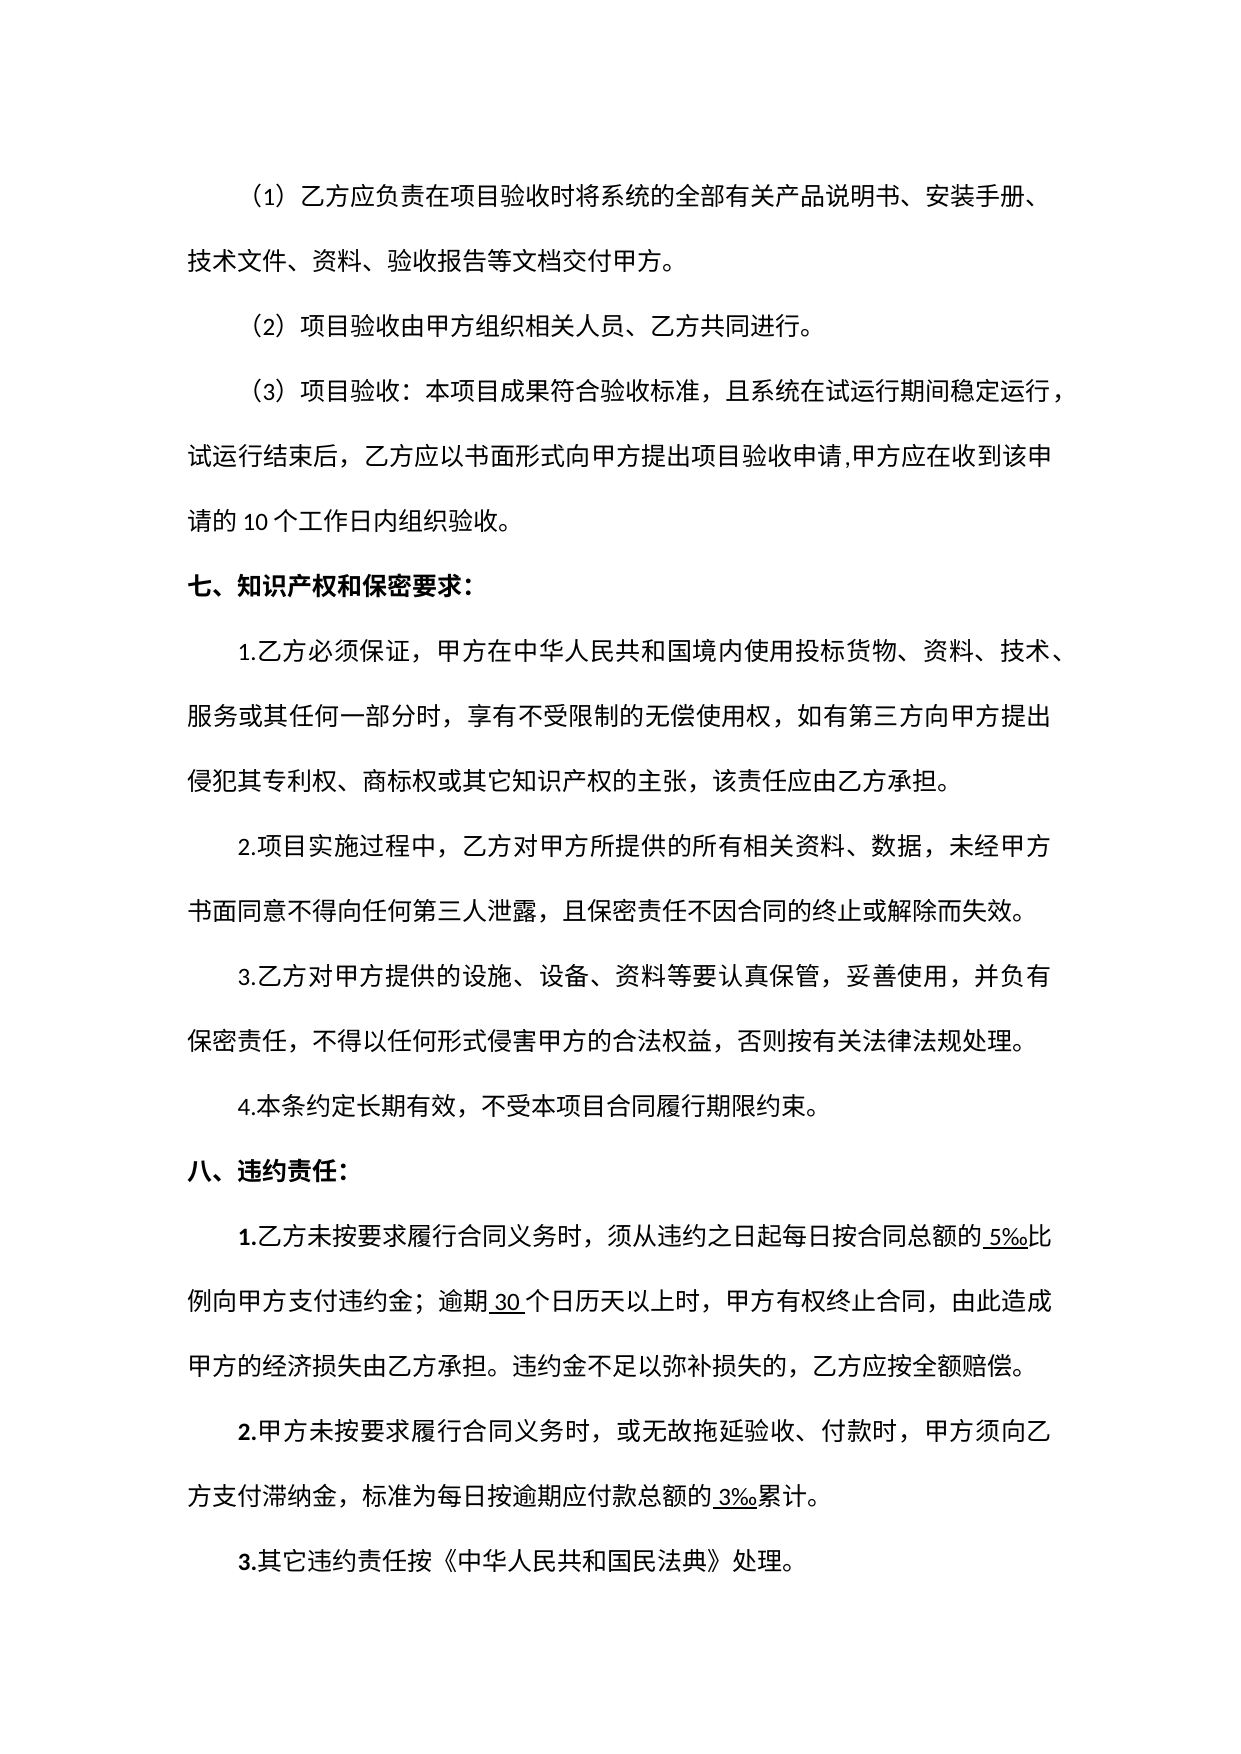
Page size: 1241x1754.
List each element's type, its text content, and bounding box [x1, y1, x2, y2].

text 3.乙方对甲方提供的设施、设备、资料等要认真保管，妥善使用，并负有保密责任，不得以任何形式侵害甲方的合法权益，否则按有关法律法规处理。 [187, 942, 1053, 1072]
text （3）项目验收：本项目成果符合验收标准，且系统在试运行期间稳定运行，试运行结束后，乙方应以书面形式向甲方提出项目验收申请,甲方应在收到该申请的10个工作日内组织验收。 [187, 357, 1053, 552]
text 1.乙方必须保证，甲方在中华人民共和国境内使用投标货物、资料、技术、服务或其任何一部分时，享有不受限制的无偿使用权，如有第三方向甲方提出侵犯其专利权、商标权或其它知识产权的主张，该责任应由乙方承担。 [187, 617, 1053, 812]
text 七、知识产权和保密要求： [187, 552, 1053, 617]
text 4.本条约定长期有效，不受本项目合同履行期限约束。 [187, 1072, 1053, 1137]
text 1.乙方未按要求履行合同义务时，须从违约之日起每日按合同总额的 5‰比例向甲方支付违约金；逾期 30 个日历天以上时，甲方有权终止合同，由此造成甲方的经济损失由乙方承担。违约金不足以弥补损失的，乙方应按全额赔偿。 [187, 1202, 1053, 1397]
text 八、违约责任： [187, 1137, 1053, 1202]
text （1）乙方应负责在项目验收时将系统的全部有关产品说明书、安装手册、技术文件、资料、验收报告等文档交付甲方。 [187, 162, 1053, 292]
text 2.甲方未按要求履行合同义务时，或无故拖延验收、付款时，甲方须向乙方支付滞纳金，标准为每日按逾期应付款总额的 3‰累计。 [187, 1397, 1053, 1527]
text （2）项目验收由甲方组织相关人员、乙方共同进行。 [187, 292, 1053, 357]
text 3.其它违约责任按《中华人民共和国民法典》处理。 [187, 1527, 1053, 1592]
text 2.项目实施过程中，乙方对甲方所提供的所有相关资料、数据，未经甲方书面同意不得向任何第三人泄露，且保密责任不因合同的终止或解除而失效。 [187, 812, 1053, 942]
